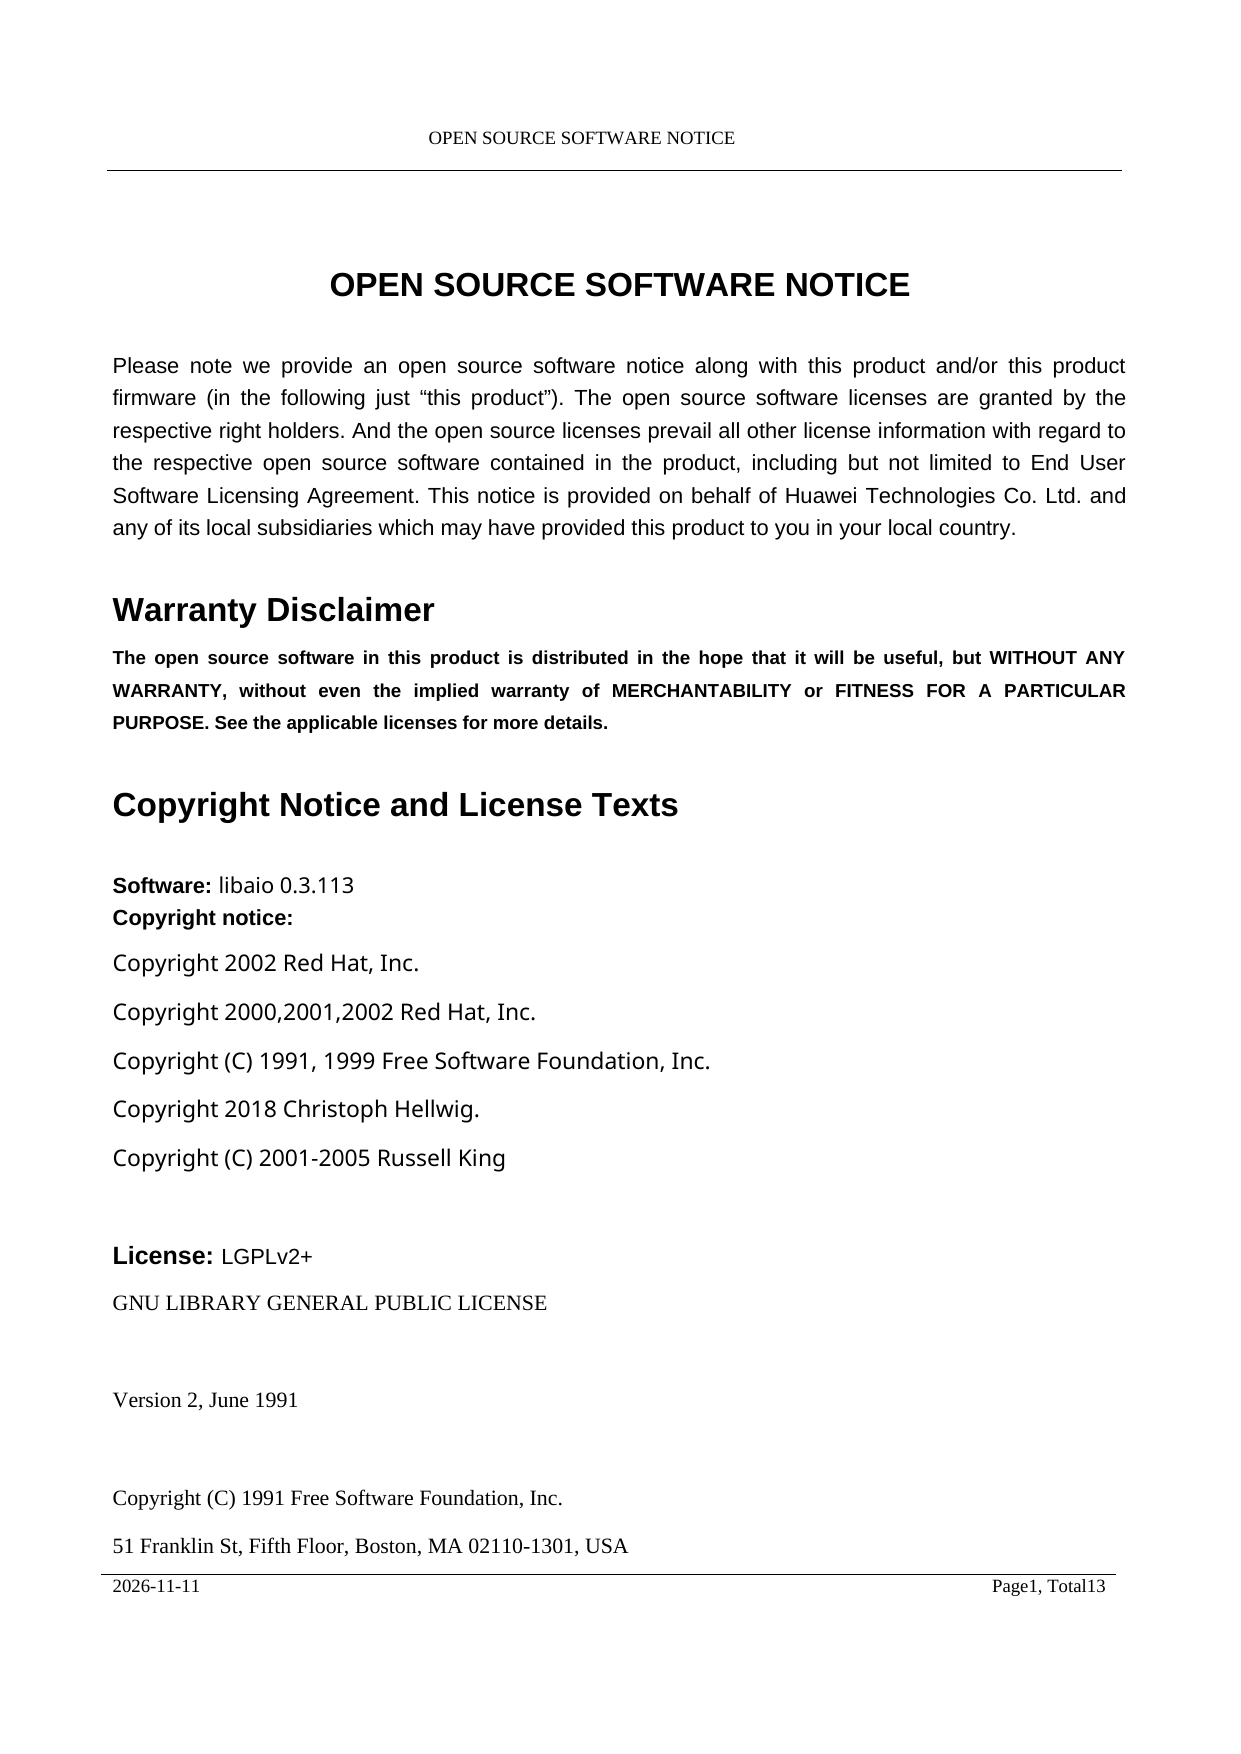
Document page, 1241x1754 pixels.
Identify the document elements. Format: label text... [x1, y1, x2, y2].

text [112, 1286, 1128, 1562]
text Copyright 2002 Red Hat, Inc. Copyright 2000,2001,2002 Red Hat, Inc. Copyright (C) 1991, 1999 Free Software Foundation, Inc. Copyright 2018 Christoph Hellwig. Copyright (C) 2001-2005 Russell King [112, 947, 1128, 1223]
text Please note we provide an open source software notice along with this product and/or this product firmware (in the following just “this product”). The open source software licenses are granted by the respective right holders. And the open source licenses prevail all other license information with regard to the respective open source software contained in the product, including but not limited to End User Software Licensing Agreement. This notice is provided on behalf of Huawei Technologies Co. Ltd. and any of its local subsidiaries which may have provided this product to you in your local country. [112, 349, 1128, 544]
text Copyright notice: [112, 901, 1128, 934]
text The open source software in this product is distributed in the hope that it will be useful, but WITHOUT ANY WARRANTY, without even the implied warranty of MERCHANTABILITY or FITNESS FOR A PARTICULAR PURPOSE. See the applicable licenses for more details. [112, 641, 1128, 739]
text Warranty Disclaimer [112, 576, 1128, 641]
text Software: libaio 0.3.113 [112, 869, 1128, 901]
text Copyright Notice and License Texts [112, 771, 1128, 836]
text OPEN SOURCE SOFTWARE NOTICE [112, 251, 1128, 316]
text License: LGPLv2+ [112, 1239, 1128, 1272]
